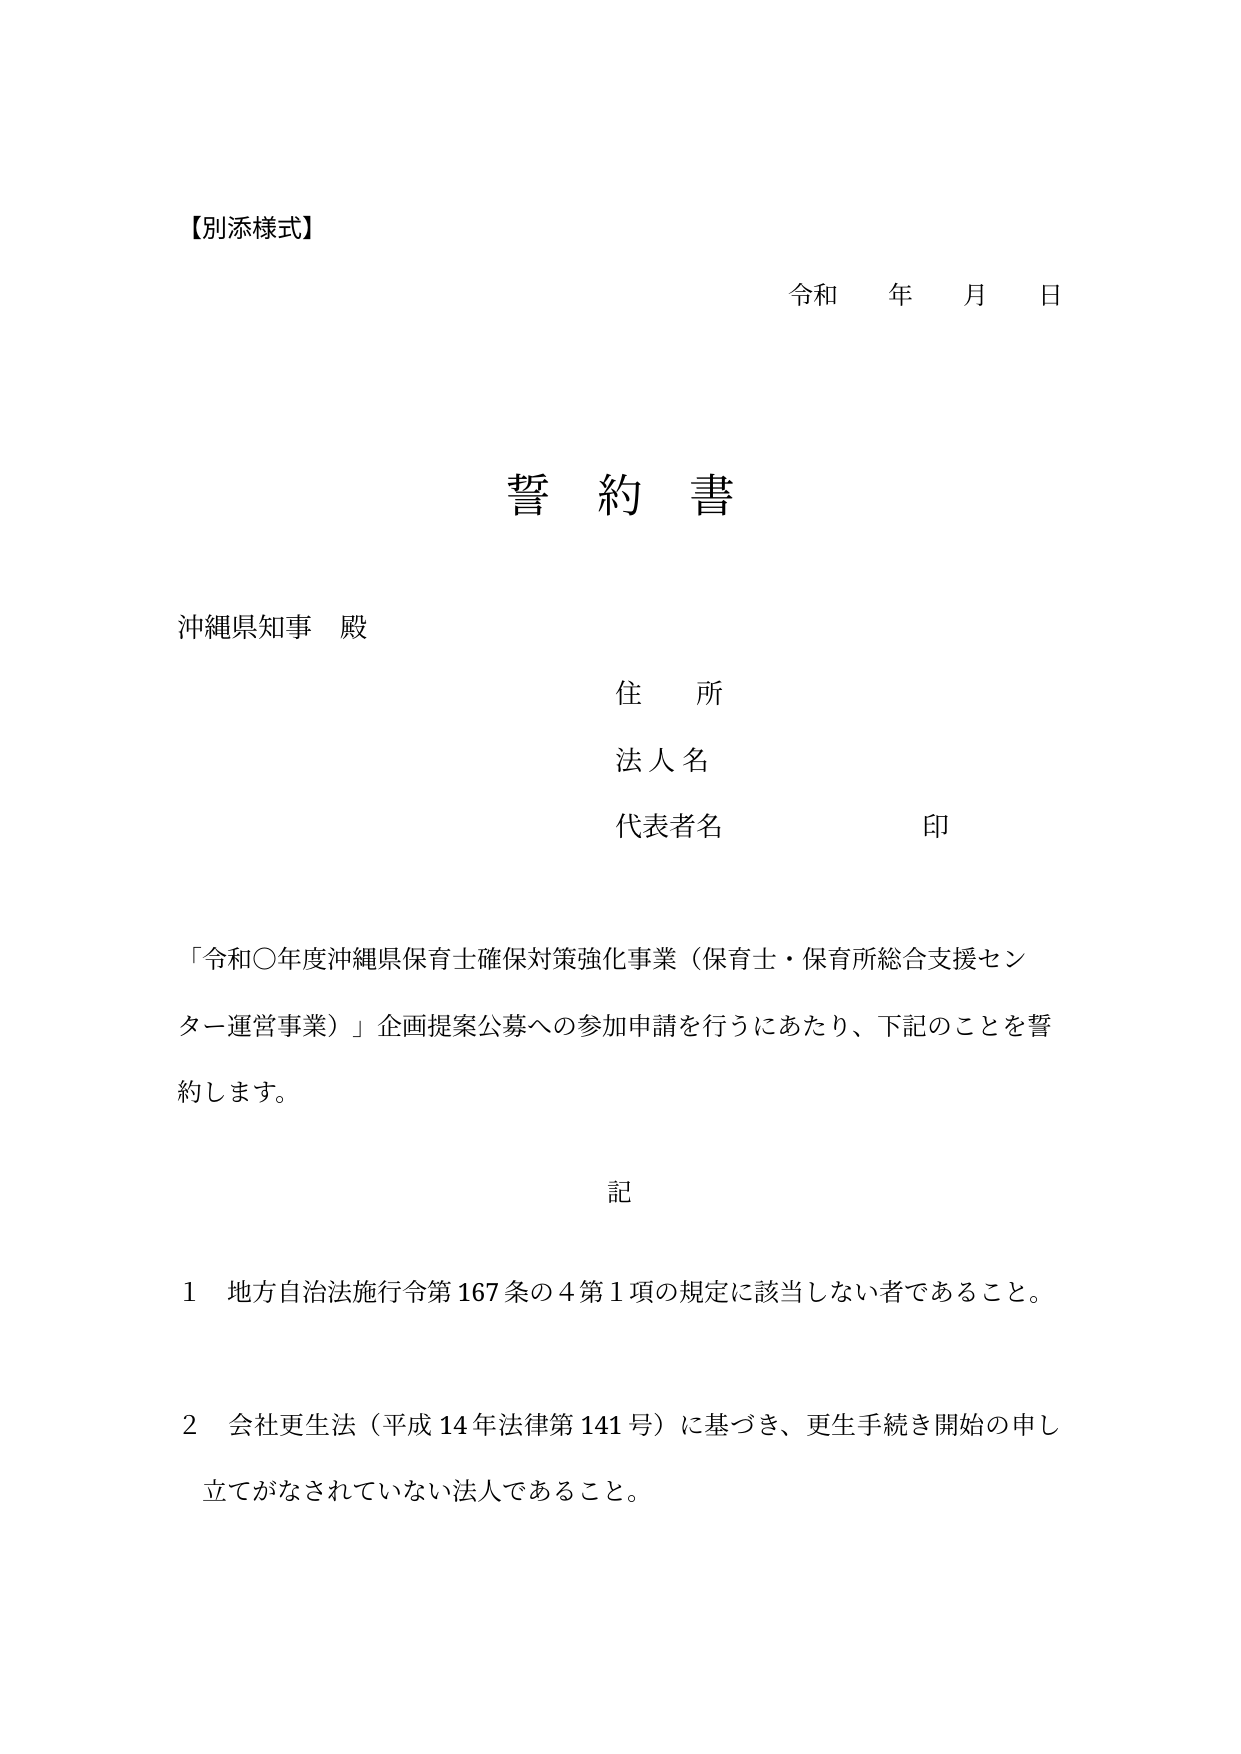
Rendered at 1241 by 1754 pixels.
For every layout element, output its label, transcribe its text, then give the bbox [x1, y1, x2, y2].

subtitle 記 [177, 1157, 1063, 1224]
text 誓 約 書 [177, 460, 1063, 526]
text 住 所 [615, 659, 1063, 726]
text 「令和○年度沖縄県保育士確保対策強化事業（保育士・保育所総合支援センター運営事業）」企画提案公募への参加申請を行うにあたり、下記のことを誓約します。 [177, 925, 1063, 1124]
text 法 人 名 [615, 726, 1063, 792]
text 令和 年 月 日 [177, 260, 1063, 327]
text 代表者名 印 [615, 792, 1063, 858]
text 沖縄県知事 殿 [177, 593, 1063, 659]
text ２ 会社更生法（平成14年法律第141号）に基づき、更生手続き開始の申し立てがなされていない法人であること。 [177, 1390, 1063, 1523]
text 【別添様式】 [177, 194, 1063, 260]
text １ 地方自治法施行令第167条の４第１項の規定に該当しない者であること。 [177, 1257, 1063, 1324]
